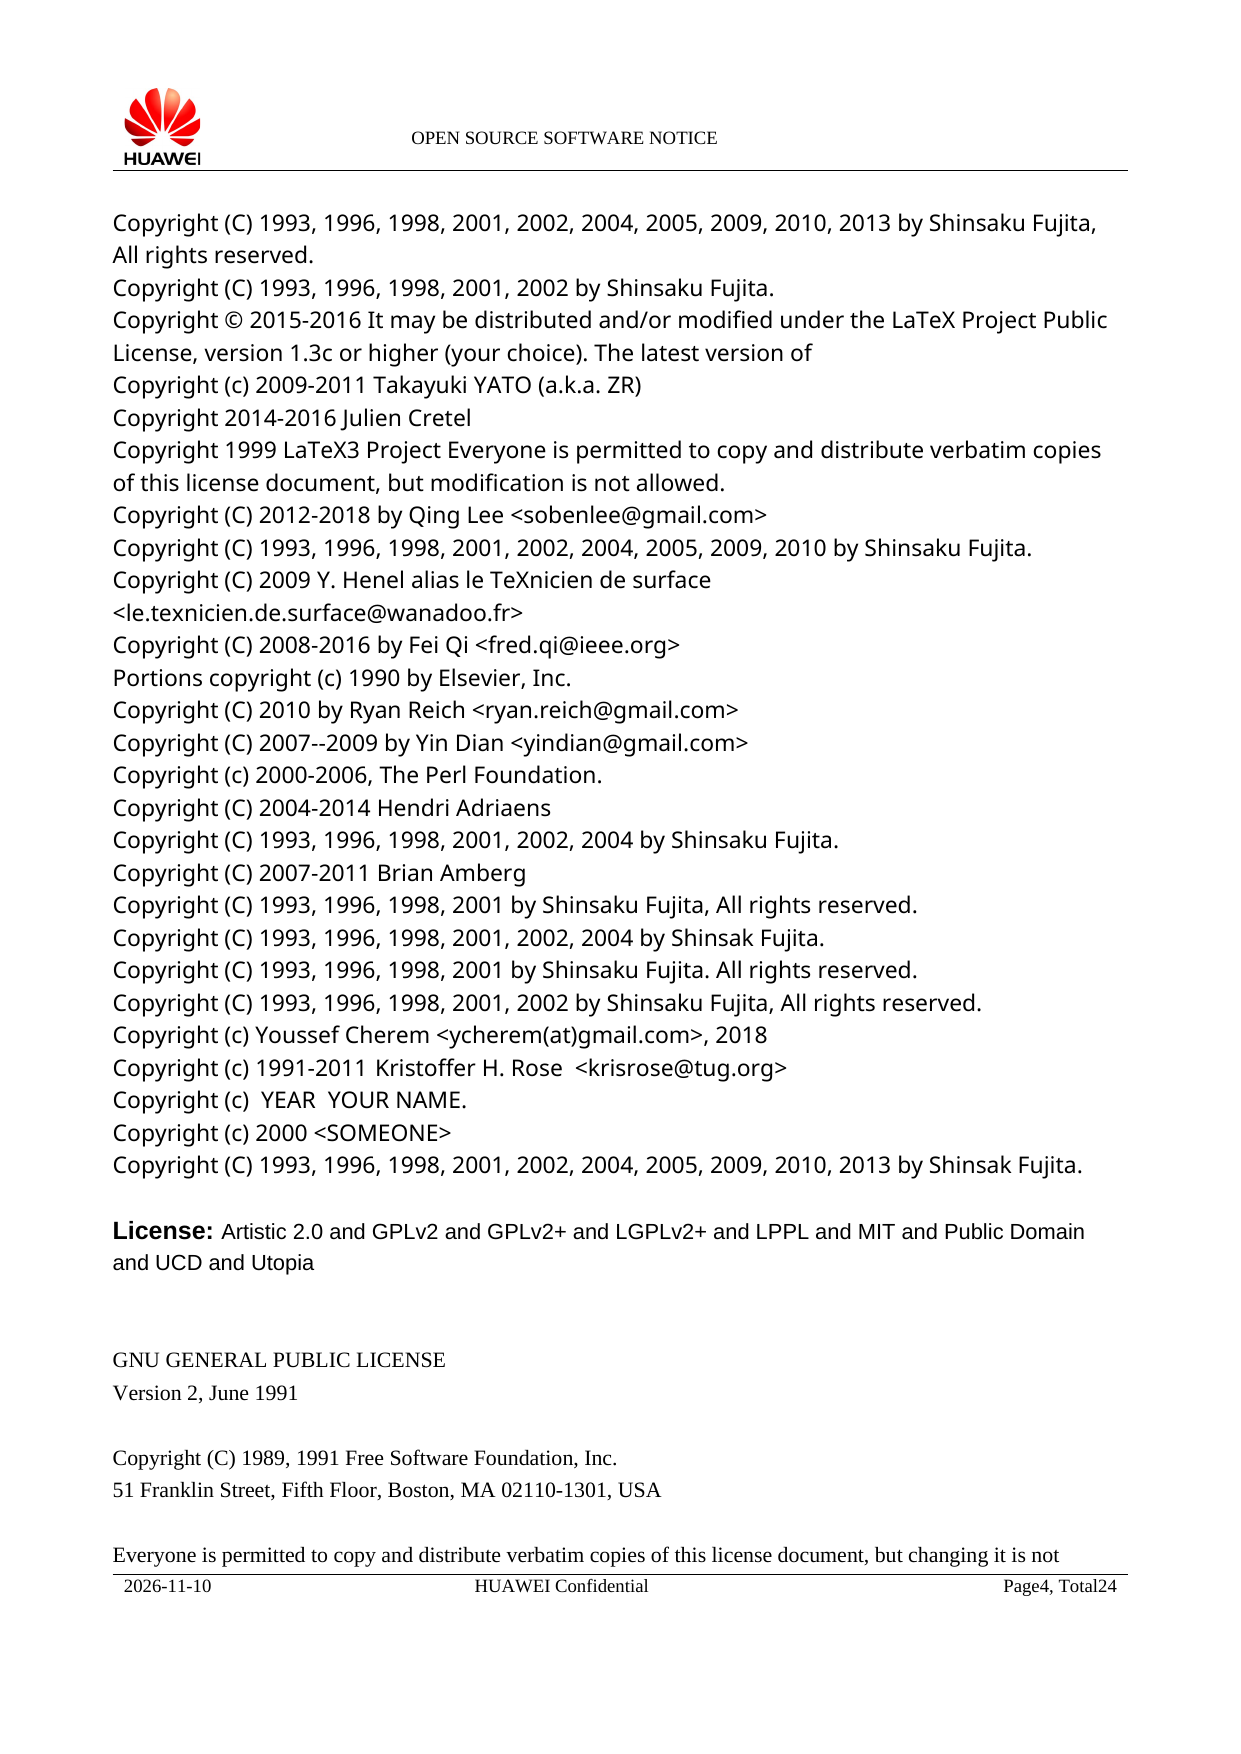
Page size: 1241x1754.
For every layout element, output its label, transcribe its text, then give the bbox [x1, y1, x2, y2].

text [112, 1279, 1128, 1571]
text License: Artistic 2.0 and GPLv2 and GPLv2+ and LGPLv2+ and LPPL and MIT and Public Domain and UCD and Utopia [112, 1214, 1128, 1279]
picture [124, 88, 201, 165]
